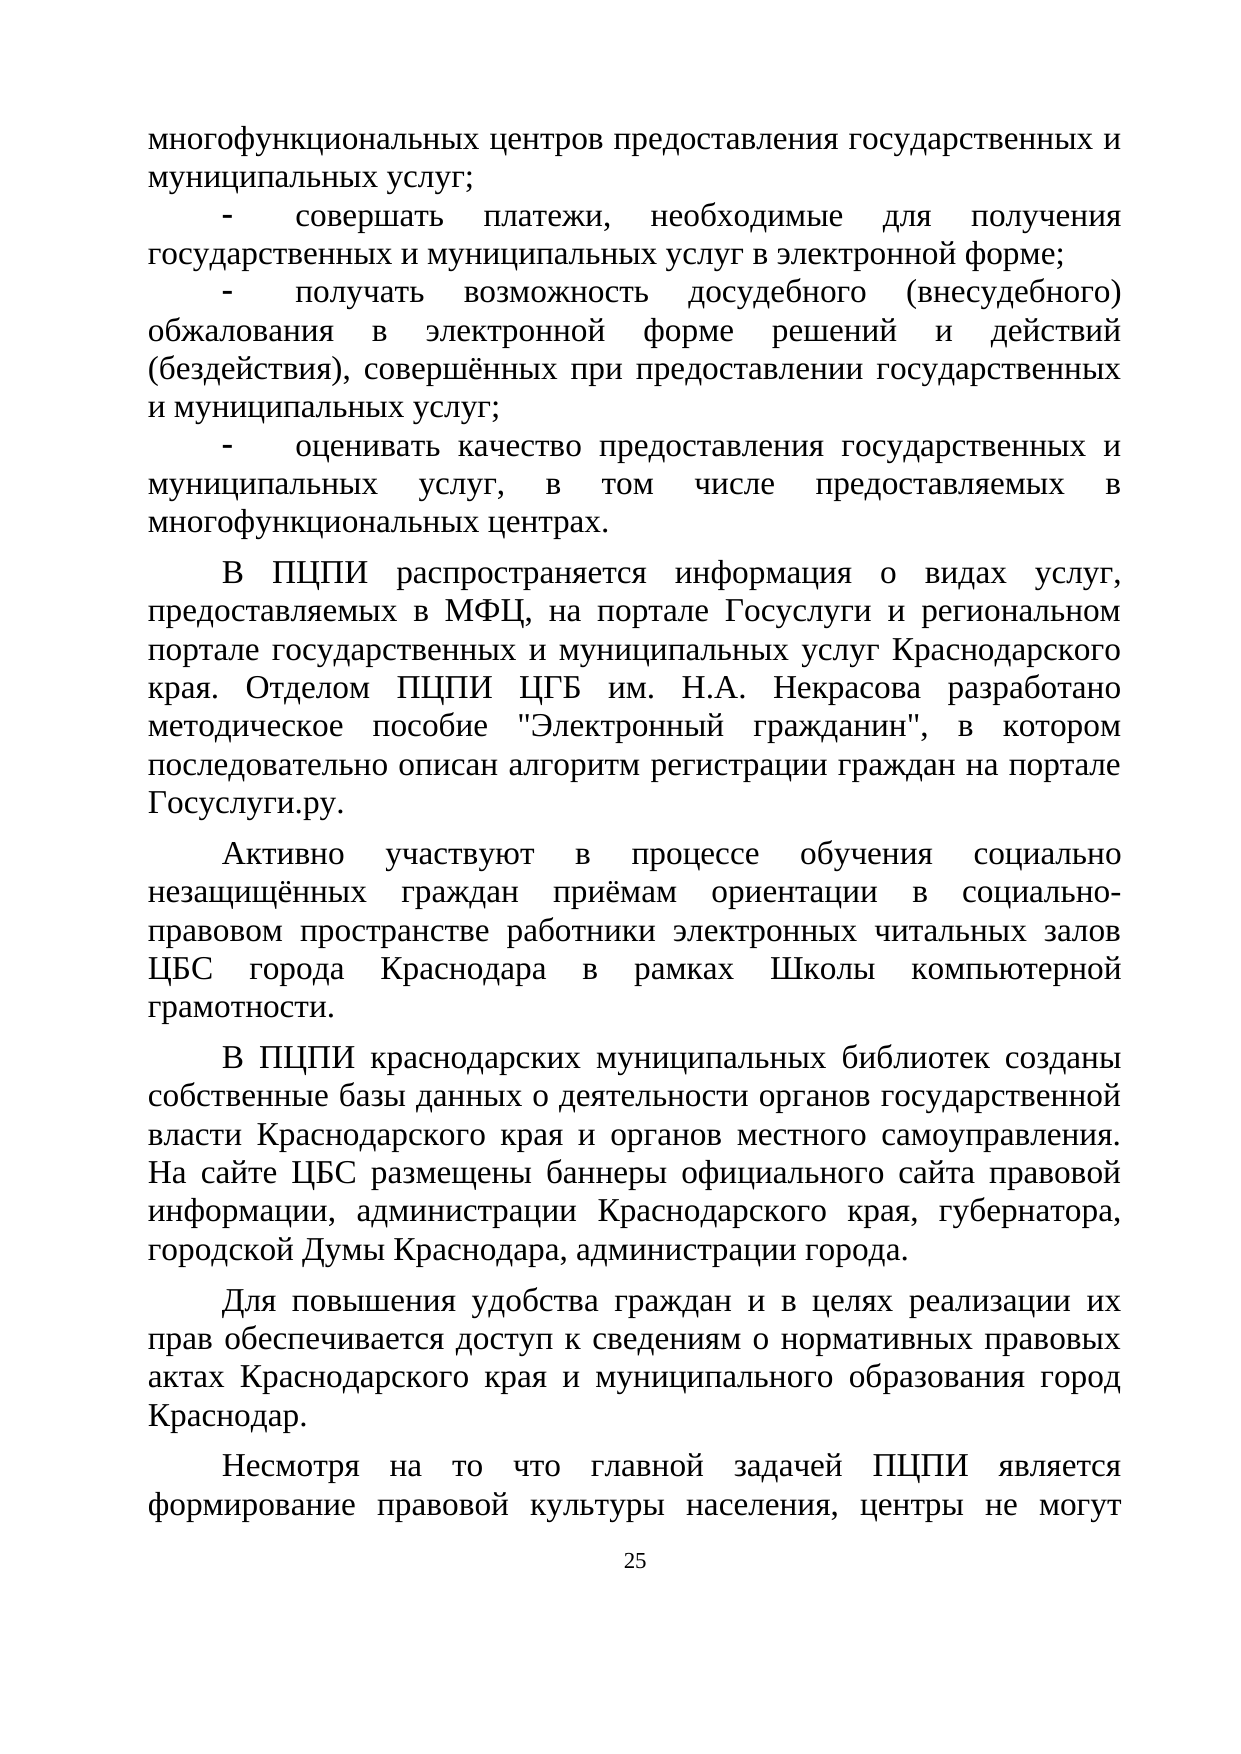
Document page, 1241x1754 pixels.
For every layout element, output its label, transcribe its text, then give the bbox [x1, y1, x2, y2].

list получать возможность досудебного (внесудебного) обжалования в электронной форме решений и действий (бездействия), совершённых при предоставлении государственных и муниципальных услуг; [148, 271, 1122, 425]
text Для повышения удобства граждан и в целях реализации их прав обеспечивается доступ к сведениям о нормативных правовых актах Краснодарского края и муниципального образования город Краснодар. [148, 1280, 1122, 1433]
list оценивать качество предоставления государственных и муниципальных услуг, в том числе предоставляемых в многофункциональных центрах. [148, 425, 1122, 540]
text Активно участвуют в процессе обучения социально незащищённых граждан приёмам ориентации в социально-правовом пространстве работники электронных читальных залов ЦБС города Краснодара в рамках Школы компьютерной грамотности. [148, 833, 1122, 1025]
text В ПЦПИ краснодарских муниципальных библиотек созданы собственные базы данных о деятельности органов государственной власти Краснодарского края и органов местного самоуправления. На сайте ЦБС размещены баннеры официального сайта правовой информации, администрации Краснодарского края, губернатора, городской Думы Краснодара, администрации города. [148, 1037, 1122, 1267]
text В ПЦПИ распространяется информация о видах услуг, предоставляемых в МФЦ, на портале Госуслуги и региональном портале государственных и муниципальных услуг Краснодарского края. Отделом ПЦПИ ЦГБ им. Н.А. Некрасова разработано методическое пособие "Электронный гражданин", в котором последовательно описан алгоритм регистрации граждан на портале Госуслуги.ру. [148, 552, 1122, 821]
list совершать платежи, необходимые для получения государственных и муниципальных услуг в электронной форме; [148, 195, 1122, 271]
